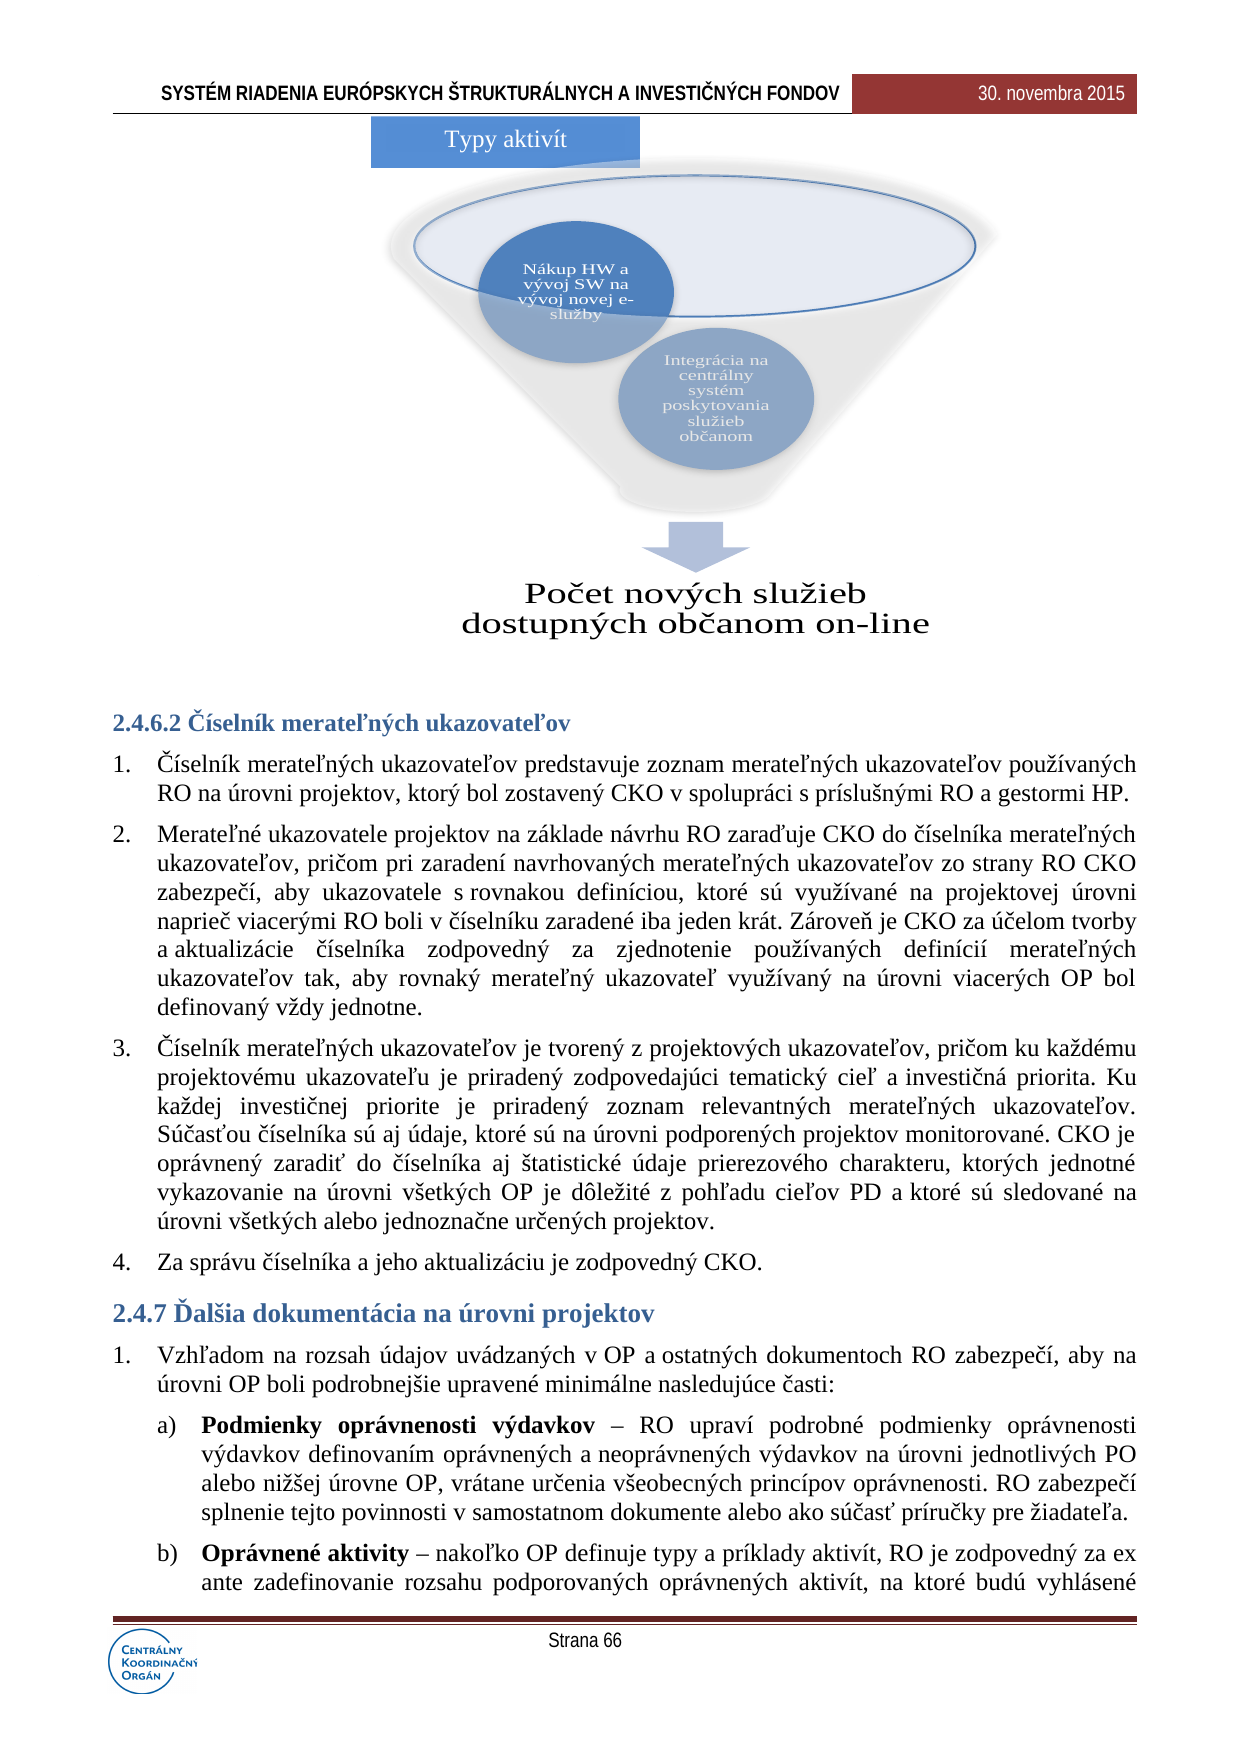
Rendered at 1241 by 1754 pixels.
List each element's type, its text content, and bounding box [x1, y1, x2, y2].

list Číselník merateľných ukazovateľov je tvorený z projektových ukazovateľov, pričom ku každému projektovému ukazovateľu je priradený zodpovedajúci tematický cieľ a investičná priorita. Ku každej investičnej priorite je priradený zoznam relevantných merateľných ukazovateľov. Súčasťou číselníka sú aj údaje, ktoré sú na úrovni podporených projektov monitorované. CKO je oprávnený zaradiť do číselníka aj štatistické údaje prierezového charakteru, ktorých jednotné vykazovanie na úrovni všetkých OP je dôležité z pohľadu cieľov PD a ktoré sú sledované na úrovni všetkých alebo jednoznačne určených projektov. [112, 1033, 1137, 1234]
list Merateľné ukazovatele projektov na základe návrhu RO zaraďuje CKO do číselníka merateľných ukazovateľov, pričom pri zaradení navrhovaných merateľných ukazovateľov zo strany RO CKO zabezpečí, aby ukazovatele s rovnakou definíciou, ktoré sú využívané na projektovej úrovni naprieč viacerými RO boli v číselníku zaradené iba jeden krát. Zároveň je CKO za účelom tvorby a aktualizácie číselníka zodpovedný za zjednotenie používaných definícií merateľných ukazovateľov tak, aby rovnaký merateľný ukazovateľ využívaný na úrovni viacerých OP bol definovaný vždy jednotne. [112, 819, 1137, 1021]
list Číselník merateľných ukazovateľov predstavuje zoznam merateľných ukazovateľov používaných RO na úrovni projektov, ktorý bol zostavený CKO v spolupráci s príslušnými RO a gestormi HP. [112, 749, 1137, 807]
picture [106, 1627, 198, 1693]
list Vzhľadom na rozsah údajov uvádzaných v OP a ostatných dokumentoch RO zabezpečí, aby na úrovni OP boli podrobnejšie upravené minimálne nasledujúce časti: [112, 1340, 1137, 1398]
text 2.4.6.2 Číselník merateľných ukazovateľov [112, 708, 1137, 737]
list Za správu číselníka a jeho aktualizáciu je zodpovedný CKO. [112, 1247, 1137, 1276]
text 2.4.7 Ďalšia dokumentácia na úrovni projektov [112, 1297, 1137, 1328]
list Podmienky oprávnenosti výdavkov – RO upraví podrobné podmienky oprávnenosti výdavkov definovaním oprávnených a neoprávnených výdavkov na úrovni jednotlivých PO alebo nižšej úrovne OP, vrátane určenia všeobecných princípov oprávnenosti. RO zabezpečí splnenie tejto povinnosti v samostatnom dokumente alebo ako súčasť príručky pre žiadateľa. [157, 1410, 1137, 1525]
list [157, 1538, 1137, 1595]
